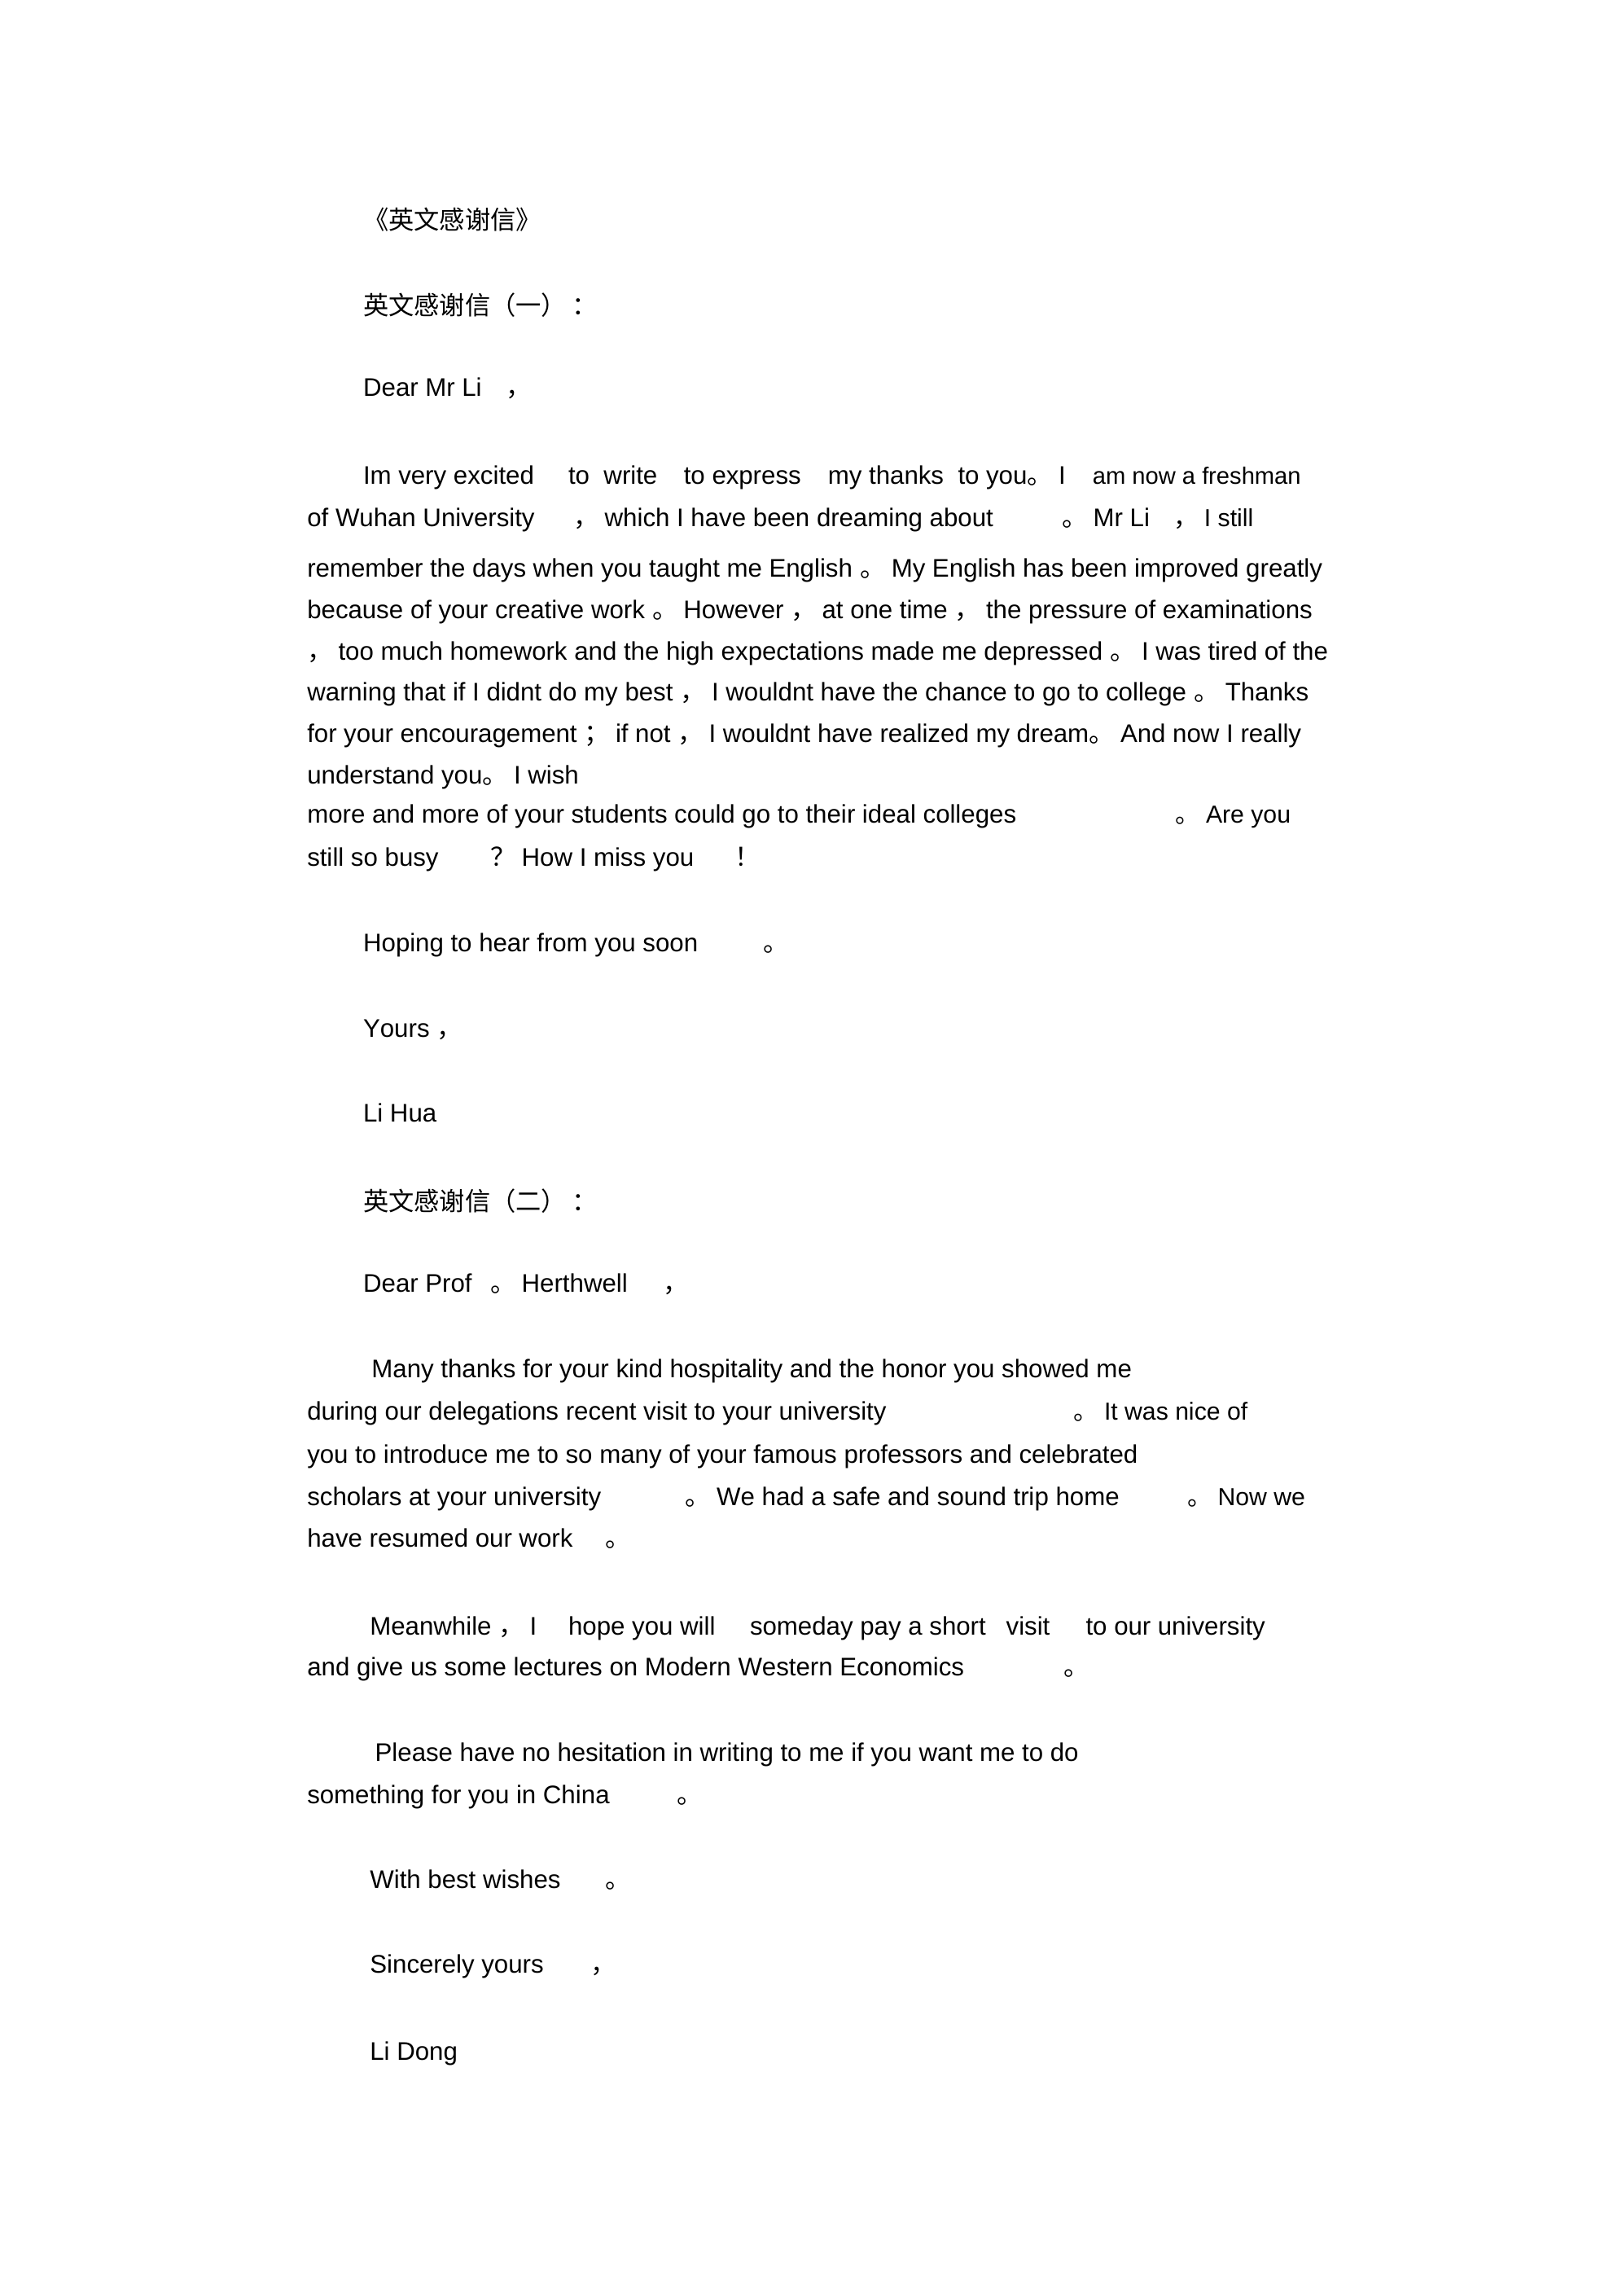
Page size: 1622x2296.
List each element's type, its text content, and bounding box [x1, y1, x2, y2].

text Dear Prof 。 Herthwell ， [363, 1267, 1500, 1298]
text Please have no hesitation in writing to me if you want me to do [375, 1737, 1500, 1767]
text Meanwhile ， I hope you will someday pay a short visit to our university [370, 1610, 1500, 1641]
text have resumed our work 。 [307, 1524, 1500, 1553]
text something for you in China 。 [307, 1780, 1500, 1809]
text more and more of your students could go to their ideal colleges 。 Are you [307, 799, 1500, 828]
text Yours ， [363, 1012, 1500, 1043]
text Sincerely yours ， [370, 1950, 1500, 1978]
text during our delegations recent visit to your university 。 It was nice of [307, 1396, 1500, 1426]
text scholars at your university 。 We had a safe and sound trip home 。 Now we [307, 1482, 1500, 1512]
text Im very excited to write to express my thanks to you。 I am now a freshman [363, 459, 1500, 490]
text you to introduce me to so many of your famous professors and celebrated [307, 1439, 1500, 1468]
text Li Dong [370, 2036, 1500, 2066]
text Many thanks for your kind hospitality and the honor you showed me [371, 1354, 1500, 1383]
text of Wuhan University ， which I have been dreaming about 。 Mr Li ， I still [307, 502, 1500, 533]
text Dear Mr Li ， [363, 372, 1500, 402]
text 《英文感谢信》 [363, 206, 1500, 235]
text Li Hua [363, 1098, 1500, 1126]
text still so busy ？ How I miss you ！ [307, 841, 1500, 872]
text With best wishes 。 [370, 1864, 1500, 1894]
text and give us some lectures on Modern Western Economics 。 [307, 1653, 1500, 1682]
text 英文感谢信（一） ： [363, 291, 1500, 320]
text remember the days when you taught me English 。 My English has been improved greatly because of your creative work 。 However ， at one time ， the pressure of examinations ， too much homework and the high expectations made me depressed 。 I was tired of the warning that if I didnt do my best ， I wouldnt have the chance to go to college 。 Thanks for your encouragement ； if not ， I wouldnt have realized my dream。 And now I really understand you。 I wish [307, 544, 1328, 792]
text 英文感谢信（二） ： [363, 1188, 1500, 1217]
text Hoping to hear from you soon 。 [363, 928, 1500, 957]
